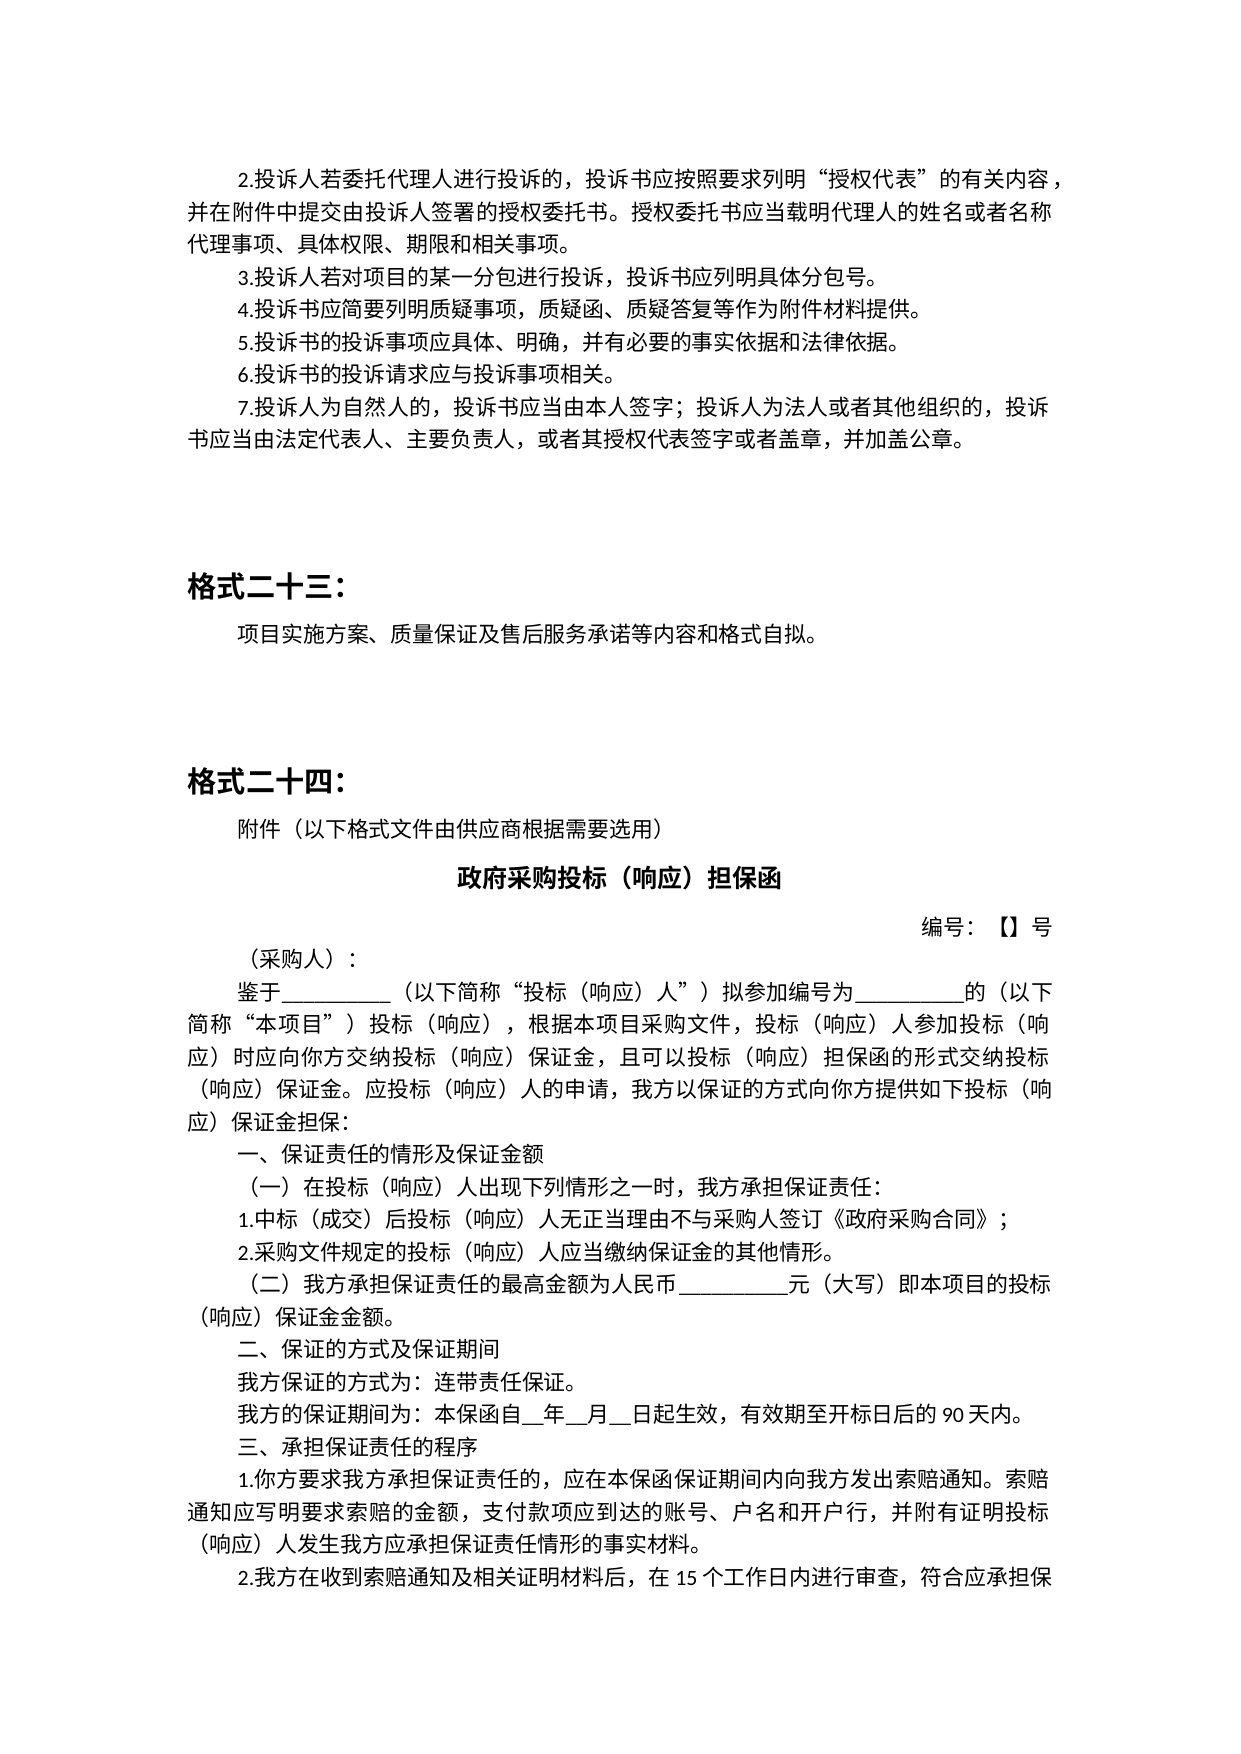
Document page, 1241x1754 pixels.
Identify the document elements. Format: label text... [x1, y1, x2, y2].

text 二、保证的方式及保证期间 [187, 1332, 1053, 1364]
text 7.投诉人为自然人的，投诉书应当由本人签字；投诉人为法人或者其他组织的，投诉书应当由法定代表人、主要负责人，或者其授权代表签字或者盖章，并加盖公章。 [187, 389, 1053, 454]
text （一）在投标（响应）人出现下列情形之一时，我方承担保证责任： [187, 1169, 1053, 1202]
text 我方的保证期间为：本保函自__年__月__日起生效，有效期至开标日后的90天内。 [187, 1397, 1053, 1429]
text 3.投诉人若对项目的某一分包进行投诉，投诉书应列明具体分包号。 [187, 259, 1053, 292]
text 我方保证的方式为：连带责任保证。 [187, 1364, 1053, 1397]
text 格式二十四： [187, 747, 1053, 812]
text 三、承担保证责任的程序 [187, 1429, 1053, 1462]
text 1.你方要求我方承担保证责任的，应在本保函保证期间内向我方发出索赔通知。索赔通知应写明要求索赔的金额，支付款项应到达的账号、户名和开户行，并附有证明投标（响应）人发生我方应承担保证责任情形的事实材料。 [187, 1462, 1053, 1559]
text （二）我方承担保证责任的最高金额为人民币__________元（大写）即本项目的投标（响应）保证金金额。 [187, 1267, 1053, 1332]
text 1.中标（成交）后投标（响应）人无正当理由不与采购人签订《政府采购合同》； [187, 1202, 1053, 1234]
text 4.投诉书应简要列明质疑事项，质疑函、质疑答复等作为附件材料提供。 [187, 292, 1053, 324]
text 5.投诉书的投诉事项应具体、明确，并有必要的事实依据和法律依据。 [187, 324, 1053, 357]
text 编号：【】号 [187, 909, 1053, 942]
text 2.投诉人若委托代理人进行投诉的，投诉书应按照要求列明“授权代表”的有关内容，并在附件中提交由投诉人签署的授权委托书。授权委托书应当载明代理人的姓名或者名称、代理事项、具体权限、期限和相关事项。 [187, 162, 1053, 259]
text 格式二十三： [187, 552, 1053, 617]
text 政府采购投标（响应）担保函 [187, 844, 1053, 909]
text 2.采购文件规定的投标（响应）人应当缴纳保证金的其他情形。 [187, 1234, 1053, 1267]
text 附件（以下格式文件由供应商根据需要选用） [187, 812, 1053, 844]
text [187, 1559, 1053, 1592]
text 项目实施方案、质量保证及售后服务承诺等内容和格式自拟。 [187, 617, 1053, 649]
text 6.投诉书的投诉请求应与投诉事项相关。 [187, 357, 1053, 389]
text 鉴于__________（以下简称“投标（响应）人”）拟参加编号为__________的（以下简称“本项目”）投标（响应），根据本项目采购文件，投标（响应）人参加投标（响应）时应向你方交纳投标（响应）保证金，且可以投标（响应）担保函的形式交纳投标（响应）保证金。应投标（响应）人的申请，我方以保证的方式向你方提供如下投标（响应）保证金担保： [187, 974, 1053, 1137]
text 一、保证责任的情形及保证金额 [187, 1137, 1053, 1169]
text （采购人）： [187, 942, 1053, 974]
